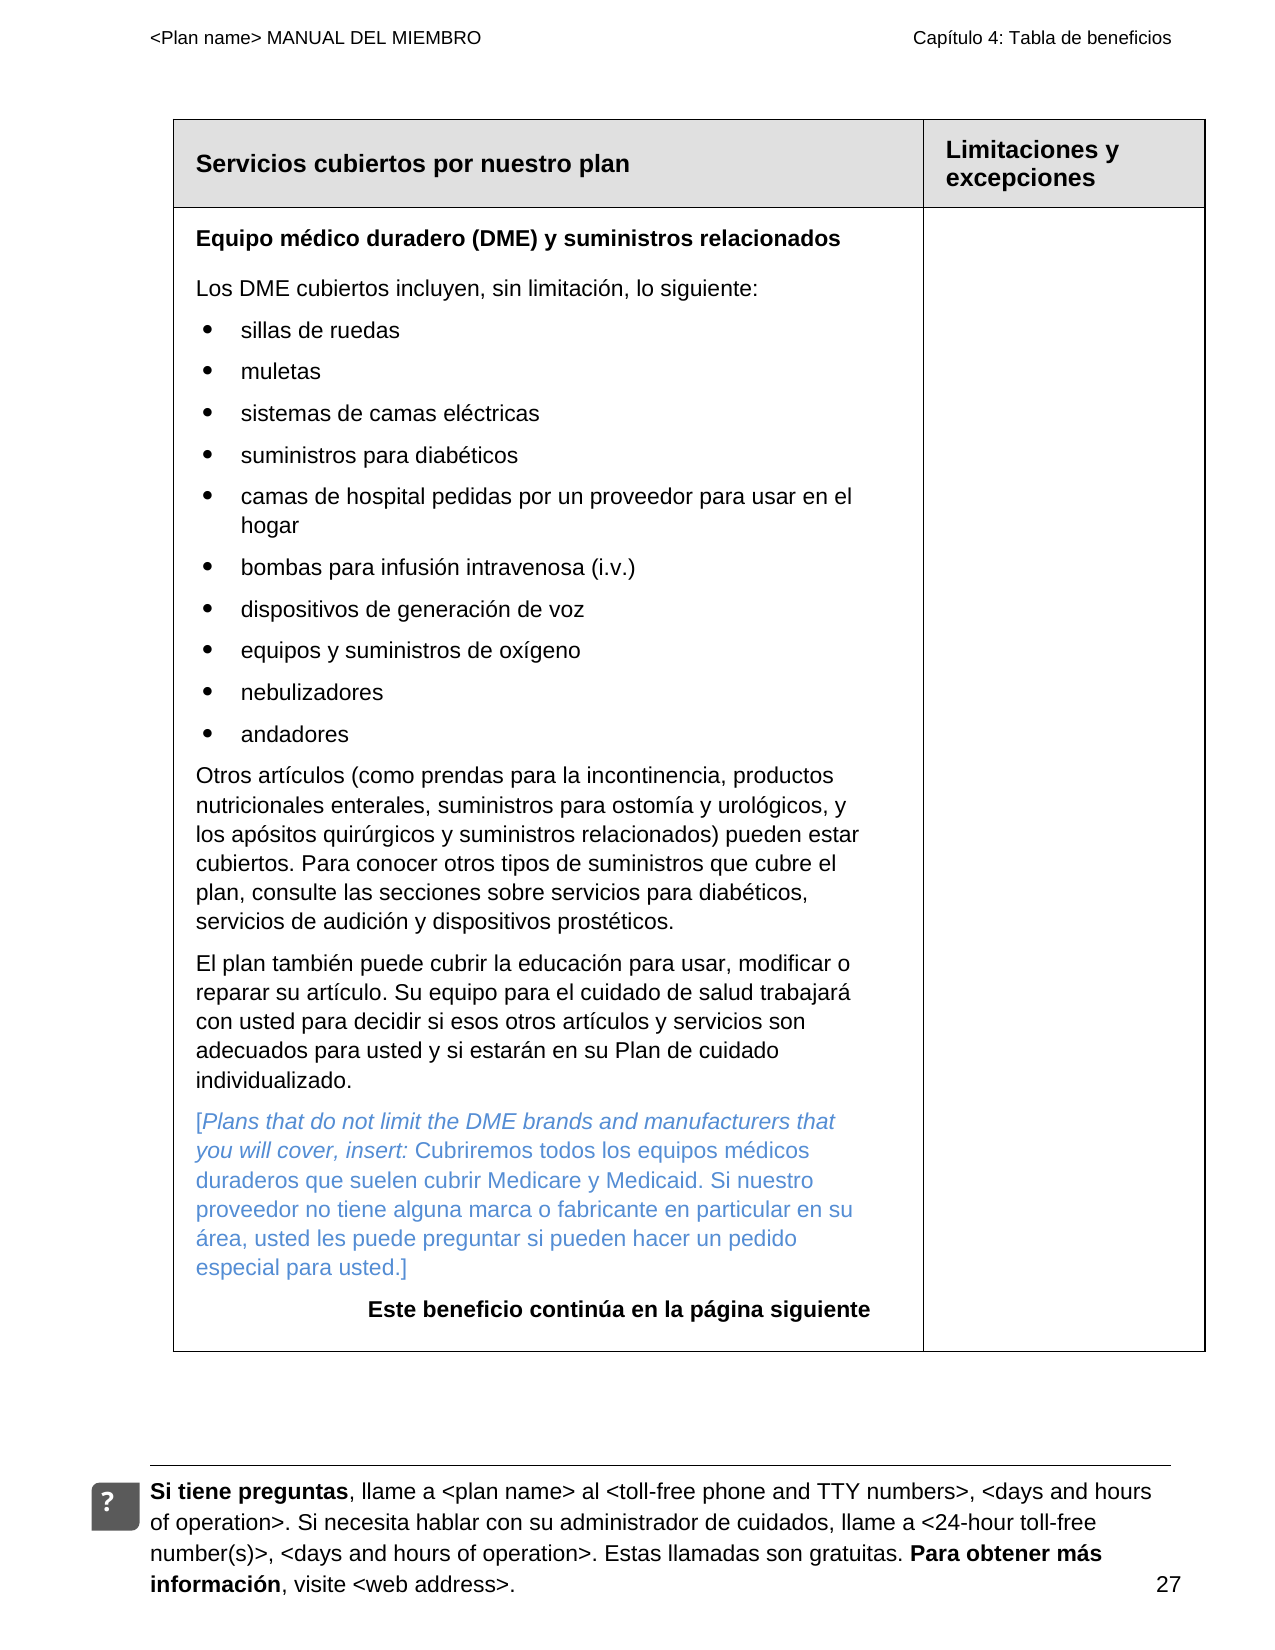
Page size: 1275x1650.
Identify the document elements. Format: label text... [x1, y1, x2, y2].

table_cell Equipo médico duradero (DME) y suministros relacionados Los DME cubiertos incluyen, sin limitación, lo siguiente: sillas de ruedas muletas sistemas de camas eléctricas suministros para diabéticos camas de hospital pedidas por un proveedor para usar en el hogar bombas para infusión intravenosa (i.v.) dispositivos de generación de voz equipos y suministros de oxígeno nebulizadores andadores Otros artículos (como prendas para la incontinencia, productos nutricionales enterales, suministros para ostomía y urológicos, y los apósitos quirúrgicos y suministros relacionados) pueden estar cubiertos. Para conocer otros tipos de suministros que cubre el plan, consulte las secciones sobre servicios para diabéticos, servicios de audición y dispositivos prostéticos. El plan también puede cubrir la educación para usar, modificar o reparar su artículo. Su equipo para el cuidado de salud trabajará con usted para decidir si esos otros artículos y servicios son adecuados para usted y si estarán en su Plan de cuidado individualizado. [Plans that do not limit the DME brands and manufacturers that you will cover, insert: Cubriremos todos los equipos médicos duraderos que suelen cubrir Medicare y Medicaid. Si nuestro proveedor no tiene alguna marca o fabricante en particular en su área, usted les puede preguntar si pueden hacer un pedido especial para usted.] Este beneficio continúa en la página siguiente [174, 208, 923, 1351]
table_cell [924, 208, 1204, 1351]
table_header Limitaciones y excepciones [924, 120, 1204, 207]
table_header Servicios cubiertos por nuestro plan [174, 120, 923, 207]
